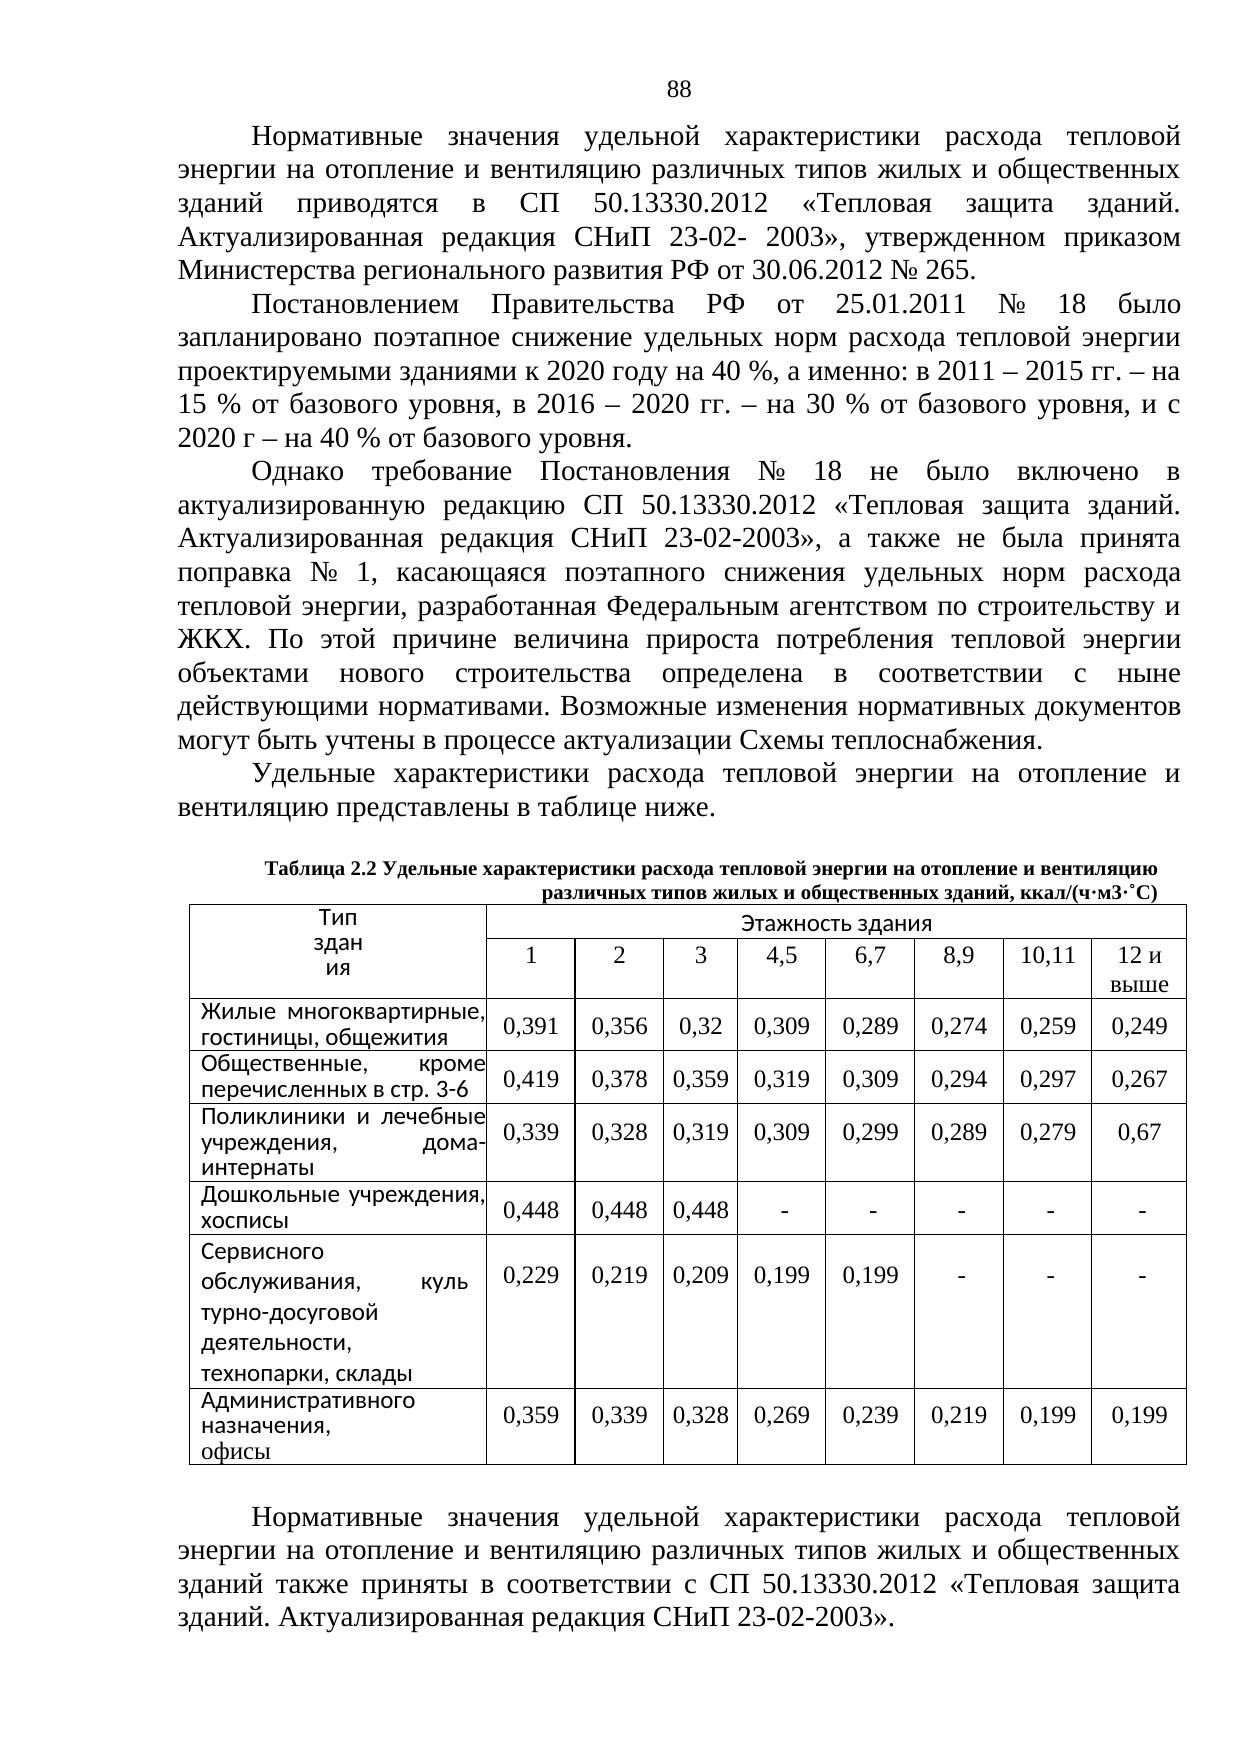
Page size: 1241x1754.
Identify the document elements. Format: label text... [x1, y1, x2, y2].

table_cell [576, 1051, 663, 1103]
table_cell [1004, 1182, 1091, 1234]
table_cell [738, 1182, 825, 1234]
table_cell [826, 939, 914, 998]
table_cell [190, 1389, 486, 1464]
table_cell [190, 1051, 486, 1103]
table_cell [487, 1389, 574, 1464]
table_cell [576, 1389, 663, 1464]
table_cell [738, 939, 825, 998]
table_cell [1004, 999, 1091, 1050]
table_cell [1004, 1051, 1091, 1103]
text Однако требование Постановления № 18 не было включено в актуализированную редакцию СП 50.13330.2012 «Тепловая защита зданий. Актуализированная редакция СНиП 23-02-2003», а также не была принята поправка № 1, касающаяся поэтапного снижения удельных норм расхода тепловой энергии, разработанная Федеральным агентством по строительству и ЖКХ. По этой причине величина прироста потребления тепловой энергии объектами нового строительства определена в соответствии с ныне действующими нормативами. Возможные изменения нормативных документов могут быть учтены в процессе актуализации Схемы теплоснабжения. [177, 453, 1181, 755]
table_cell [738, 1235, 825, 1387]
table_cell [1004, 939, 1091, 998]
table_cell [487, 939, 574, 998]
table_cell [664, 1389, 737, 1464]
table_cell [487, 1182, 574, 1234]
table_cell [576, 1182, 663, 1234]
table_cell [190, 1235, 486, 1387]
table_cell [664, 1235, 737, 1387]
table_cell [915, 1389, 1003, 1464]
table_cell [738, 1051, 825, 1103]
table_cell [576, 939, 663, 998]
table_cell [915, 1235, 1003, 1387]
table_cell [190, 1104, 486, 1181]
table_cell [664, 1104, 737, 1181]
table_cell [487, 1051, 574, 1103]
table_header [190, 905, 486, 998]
text Таблица 2.2 Удельные характеристики расхода тепловой энергии на отопление и вентиляцию различных типов жилых и общественных зданий, ккал/(ч·м3·˚С) [177, 856, 1158, 904]
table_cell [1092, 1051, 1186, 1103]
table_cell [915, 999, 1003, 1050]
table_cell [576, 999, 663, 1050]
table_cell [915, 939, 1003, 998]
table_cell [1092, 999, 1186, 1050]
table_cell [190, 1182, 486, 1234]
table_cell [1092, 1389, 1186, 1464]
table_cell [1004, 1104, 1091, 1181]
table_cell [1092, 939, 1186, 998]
text Нормативные значения удельной характеристики расхода тепловой энергии на отопление и вентиляцию различных типов жилых и общественных зданий приводятся в СП 50.13330.2012 «Тепловая защита зданий. Актуализированная редакция СНиП 23-02- 2003», утвержденном приказом Министерства регионального развития РФ от 30.06.2012 № 265. [177, 118, 1181, 286]
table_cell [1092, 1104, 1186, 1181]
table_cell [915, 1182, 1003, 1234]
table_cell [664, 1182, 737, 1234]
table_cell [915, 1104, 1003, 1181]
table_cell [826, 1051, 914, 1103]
text Удельные характеристики расхода тепловой энергии на отопление и вентиляцию представлены в таблице ниже. [177, 755, 1181, 822]
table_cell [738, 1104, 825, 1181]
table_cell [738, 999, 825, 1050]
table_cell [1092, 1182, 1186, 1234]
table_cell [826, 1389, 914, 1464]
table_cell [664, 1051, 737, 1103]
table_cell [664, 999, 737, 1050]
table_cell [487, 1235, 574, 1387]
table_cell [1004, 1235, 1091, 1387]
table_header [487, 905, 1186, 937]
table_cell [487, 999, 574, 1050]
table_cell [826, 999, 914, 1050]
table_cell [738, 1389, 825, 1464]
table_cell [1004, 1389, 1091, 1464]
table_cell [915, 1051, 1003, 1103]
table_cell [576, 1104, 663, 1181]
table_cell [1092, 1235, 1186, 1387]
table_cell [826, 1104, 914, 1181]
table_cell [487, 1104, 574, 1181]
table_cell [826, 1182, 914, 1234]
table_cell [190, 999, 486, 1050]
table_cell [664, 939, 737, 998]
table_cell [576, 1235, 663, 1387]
text Нормативные значения удельной характеристики расхода тепловой энергии на отопление и вентиляцию различных типов жилых и общественных зданий также приняты в соответствии с СП 50.13330.2012 «Тепловая защита зданий. Актуализированная редакция СНиП 23-02-2003». [177, 1499, 1181, 1633]
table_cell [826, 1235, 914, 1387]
text Постановлением Правительства РФ от 25.01.2011 № 18 было запланировано поэтапное снижение удельных норм расхода тепловой энергии проектируемыми зданиями к 2020 году на 40 %, а именно: в 2011 – 2015 гг. – на 15 % от базового уровня, в 2016 – 2020 гг. – на 30 % от базового уровня, и с 2020 г – на 40 % от базового уровня. [177, 286, 1181, 453]
